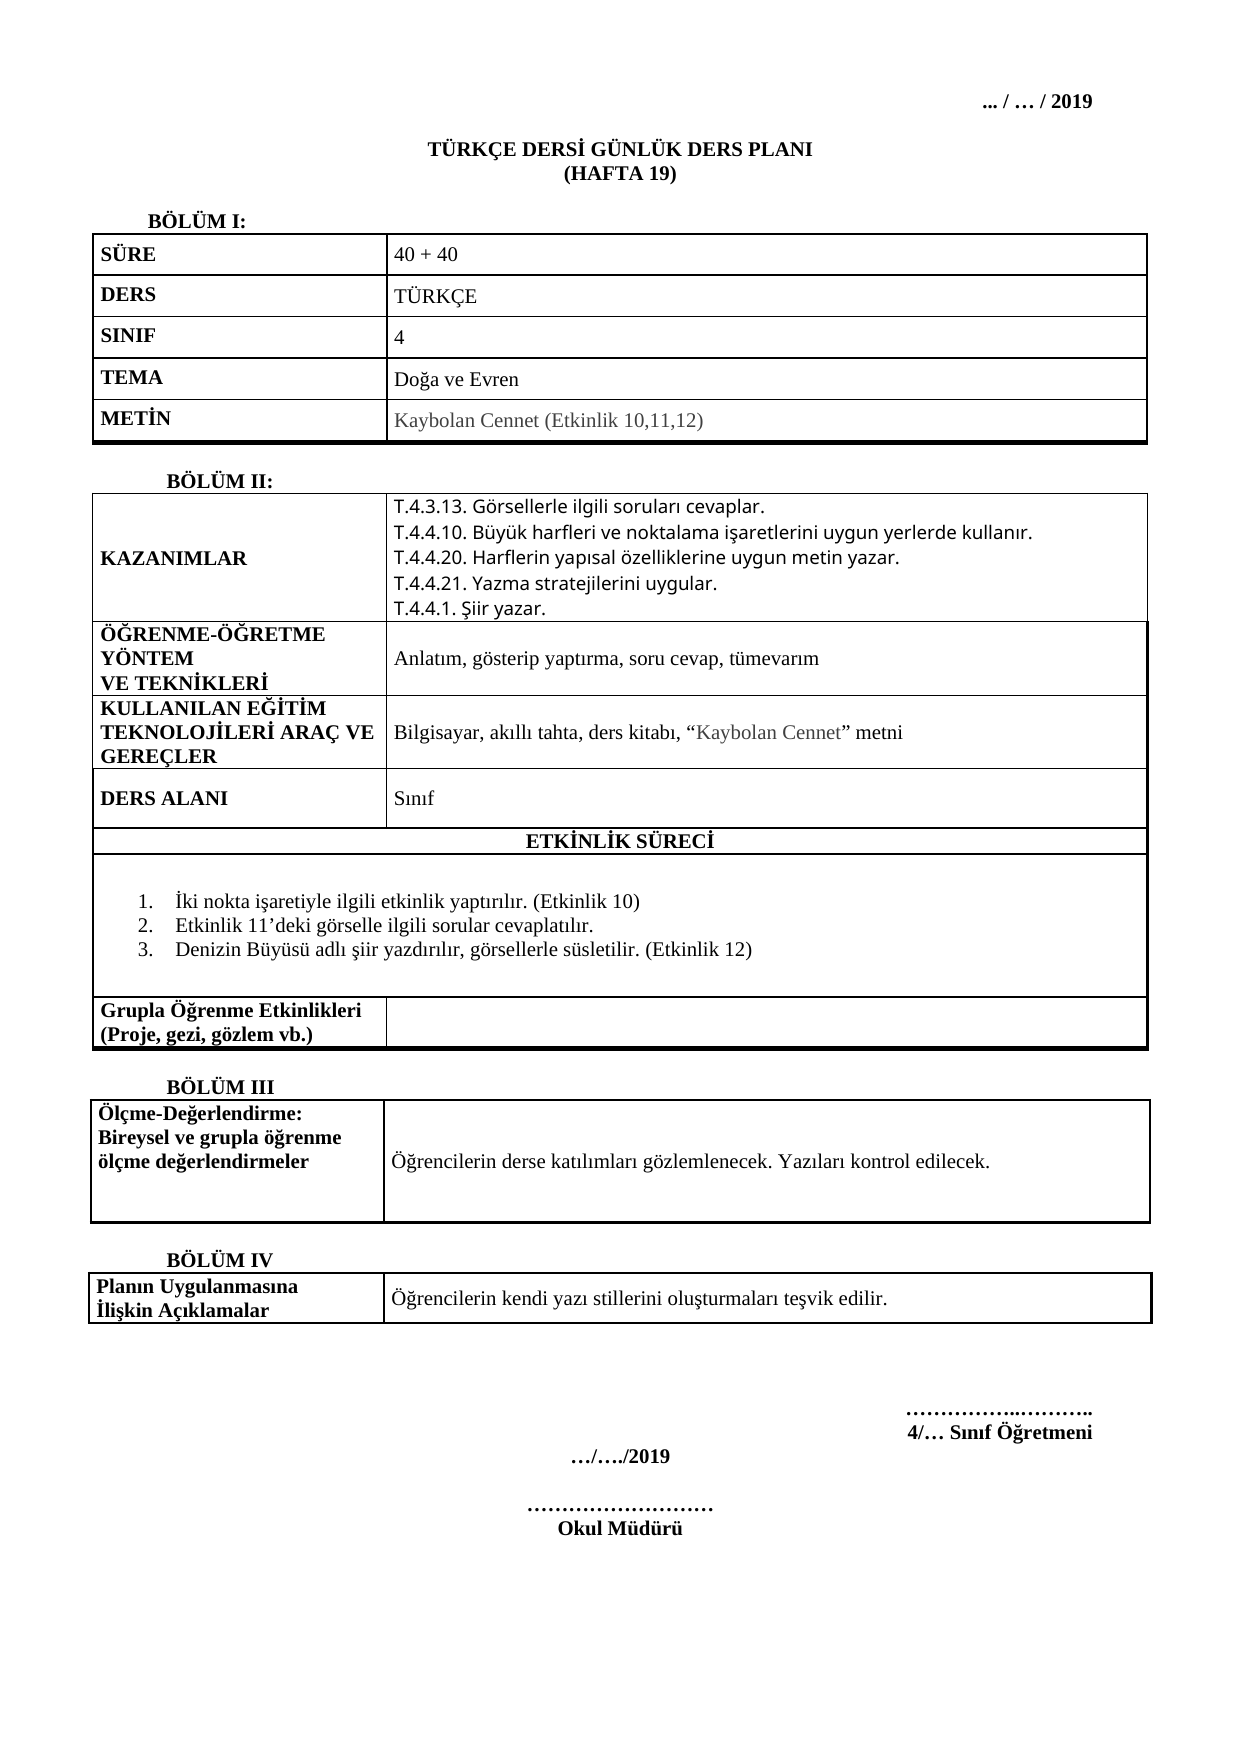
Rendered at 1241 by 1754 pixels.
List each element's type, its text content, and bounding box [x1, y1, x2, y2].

text BÖLÜM II: [148, 468, 1092, 493]
subtitle BÖLÜM III [148, 1075, 1092, 1099]
text ……………..……….. [148, 1396, 1092, 1420]
table_cell Kaybolan Cennet (Etkinlik 10,11,12) [388, 400, 1146, 440]
table_cell DERS ALANI [94, 769, 386, 827]
table_header 40 + 40 [388, 235, 1146, 274]
table_cell DERS [94, 276, 386, 316]
table_cell TÜRKÇE [388, 276, 1146, 316]
table_cell Doğa ve Evren [388, 359, 1146, 398]
table_cell [387, 998, 1146, 1046]
table_header Öğrencilerin kendi yazı stillerini oluşturmaları teşvik edilir. [385, 1274, 1150, 1322]
table_cell ETKİNLİK SÜRECİ [94, 829, 1146, 853]
table_header Planın Uygulanmasına İlişkin Açıklamalar [90, 1274, 383, 1322]
table_header SÜRE [94, 235, 386, 274]
table_cell Sınıf [387, 769, 1146, 827]
text 4/… Sınıf Öğretmeni [148, 1420, 1092, 1444]
table_header KAZANIMLAR [93, 494, 386, 621]
table_cell TEMA [94, 359, 386, 398]
table_header Ölçme-Değerlendirme: Bireysel ve grupla öğrenme ölçme değerlendirmeler [92, 1101, 383, 1221]
table_header T.4.3.13. Görsellerle ilgili soruları cevaplar. T.4.4.10. Büyük harfleri ve noktalama işaretlerini uygun yerlerde kullanır. T.4.4.20. Harflerin yapısal özelliklerine uygun metin yazar. T.4.4.21. Yazma stratejilerini uygular. T.4.4.1. Şiir yazar. [387, 494, 1147, 621]
table_cell ÖĞRENME-ÖĞRETME YÖNTEM VE TEKNİKLERİ [93, 622, 386, 694]
text ... / … / 2019 [148, 89, 1092, 113]
subtitle BÖLÜM IV [148, 1247, 1092, 1272]
table_cell SINIF [94, 317, 386, 357]
text …/…./2019 [148, 1444, 1092, 1468]
table_cell METİN [94, 400, 386, 440]
table_cell Grupla Öğrenme Etkinlikleri (Proje, gezi, gözlem vb.) [94, 998, 386, 1046]
table_cell Bilgisayar, akıllı tahta, ders kitabı, “Kaybolan Cennet” metni [387, 696, 1146, 768]
table_cell 4 [388, 317, 1146, 357]
text Okul Müdürü [148, 1516, 1092, 1540]
table_header Öğrencilerin derse katılımları gözlemlenecek. Yazıları kontrol edilecek. [385, 1101, 1149, 1221]
table_cell Anlatım, gösterip yaptırma, soru cevap, tümevarım [387, 622, 1146, 694]
text ……………………… [148, 1492, 1092, 1516]
text BÖLÜM I: [148, 209, 1092, 233]
text TÜRKÇE DERSİ GÜNLÜK DERS PLANI [148, 137, 1092, 161]
text (HAFTA 19) [148, 161, 1092, 185]
table_cell KULLANILAN EĞİTİM TEKNOLOJİLERİ ARAÇ VE GEREÇLER [93, 696, 386, 768]
table_cell İki nokta işaretiyle ilgili etkinlik yaptırılır. (Etkinlik 10) Etkinlik 11’deki görselle ilgili sorular cevaplatılır. Denizin Büyüsü adlı şiir yazdırılır, görsellerle süsletilir. (Etkinlik 12) [94, 855, 1146, 996]
